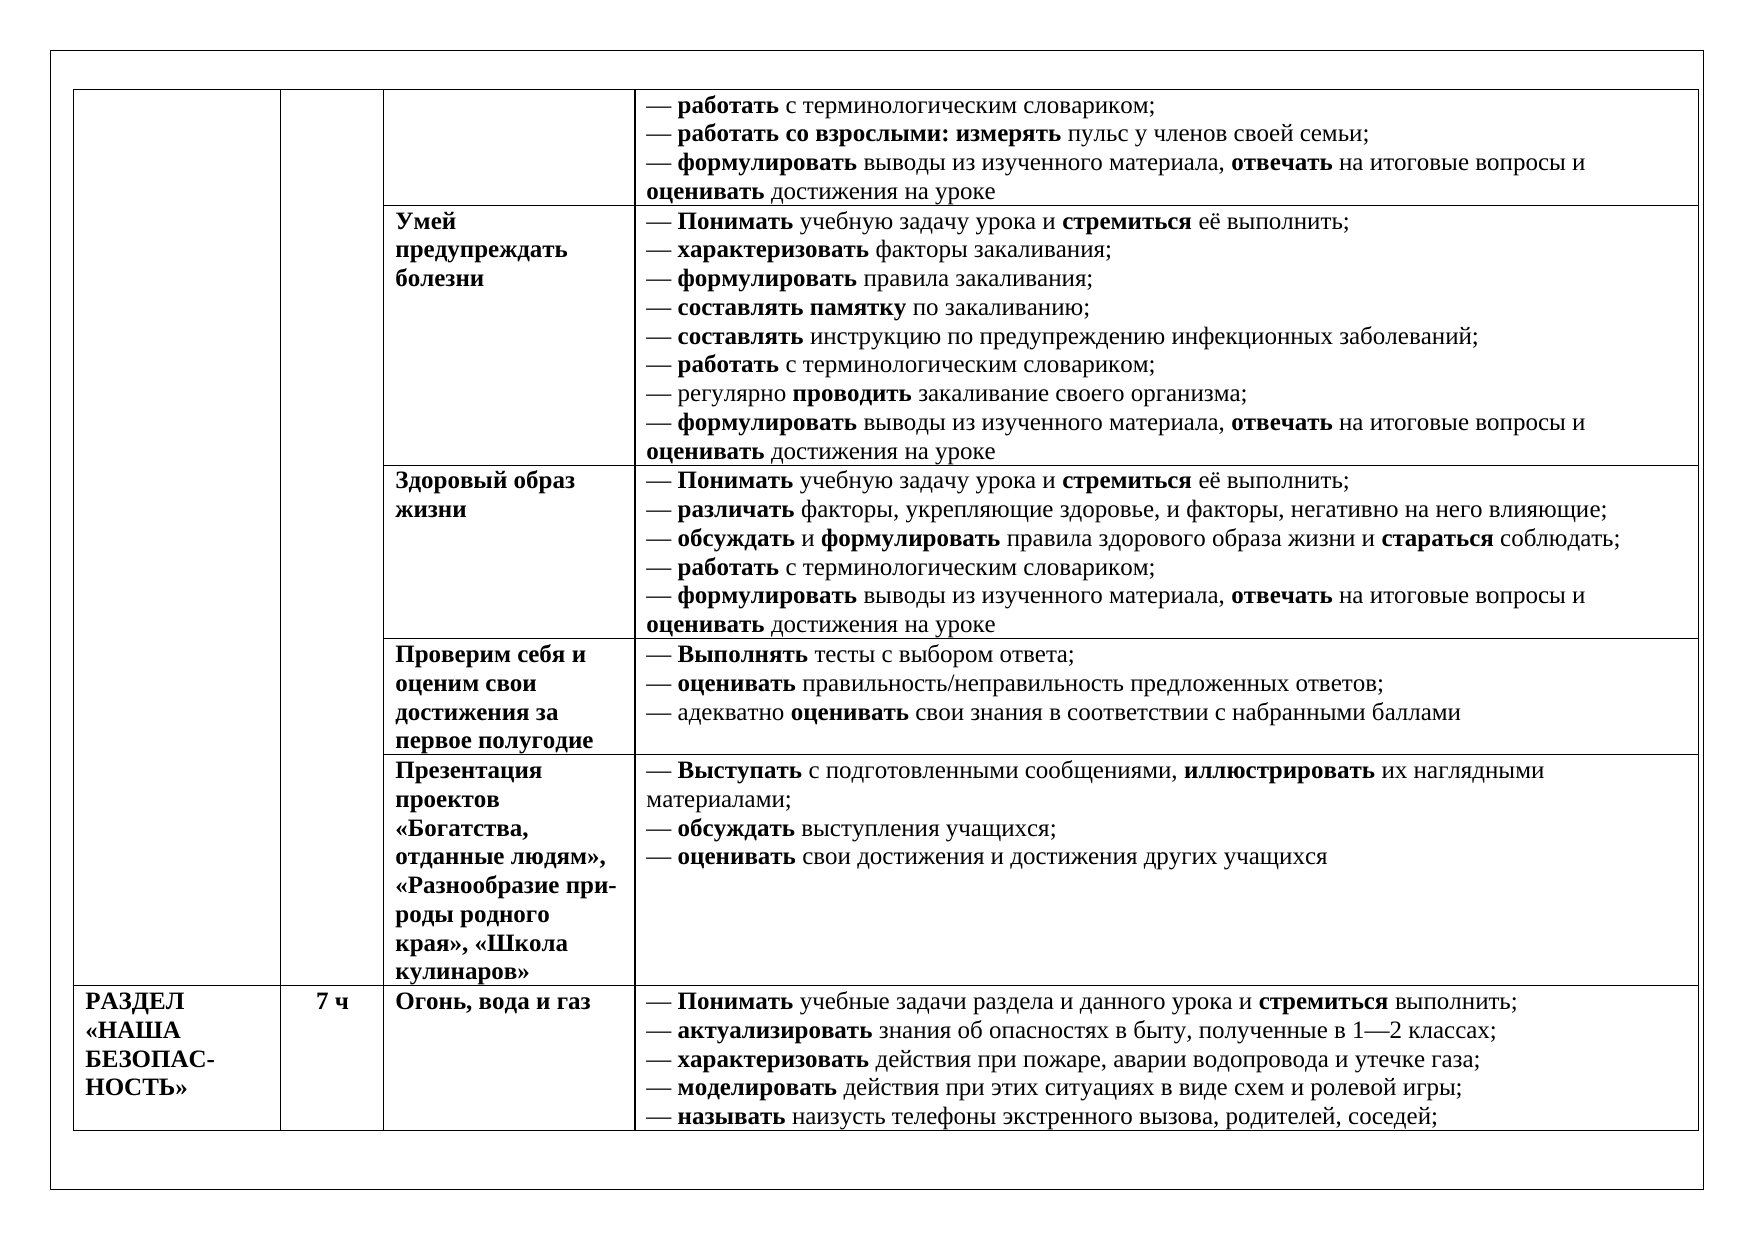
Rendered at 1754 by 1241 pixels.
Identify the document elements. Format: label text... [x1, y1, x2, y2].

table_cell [636, 986, 1698, 1130]
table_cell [74, 986, 280, 1130]
table_cell — Выполнять тесты с выбором ответа; — оценивать правильность/неправильность предложенных ответов; — адекватно оценивать свои знания в соответствии с набранными баллами [636, 639, 1698, 754]
table_cell Огонь, вода и газ [384, 986, 634, 1130]
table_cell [636, 90, 1698, 205]
table_cell Здоровый образ жизни [384, 466, 634, 638]
table_cell — Понимать учебную задачу урока и стремиться её выполнить; — характеризовать факторы закаливания; — формулировать правила закаливания; — составлять памятку по закаливанию; — составлять инструкцию по предупреждению инфекционных заболеваний; — работать с терминологическим словариком; — регулярно проводить закаливание своего организма; — формулировать выводы из изученного материала, отвечать на итоговые вопросы и оценивать достижения на уроке [636, 206, 1698, 464]
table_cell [384, 90, 634, 205]
table_cell 7 ч [281, 986, 383, 1130]
table_cell Проверим себя и оценим свои достижения за первое полугодие [384, 639, 634, 754]
table_cell — Понимать учебную задачу урока и стремиться её выполнить; — различать факторы, укрепляющие здоровье, и факторы, негативно на него влияющие; — обсуждать и формулировать правила здорового образа жизни и стараться соблюдать; — работать с терминологическим словариком; — формулировать выводы из изученного материала, отвечать на итоговые вопросы и оценивать достижения на уроке [636, 466, 1698, 638]
table_cell — Выступать с подготовленными сообщениями, иллюстрировать их наглядными материалами; — обсуждать выступления учащихся; — оценивать свои достижения и достижения других учащихся [636, 755, 1698, 985]
table_cell Презентация проектов «Богатства, отданные людям», «Разнообразие при- роды родного края», «Школа кулинаров» [384, 755, 634, 985]
table_cell Умей предупреждать болезни [384, 206, 634, 464]
